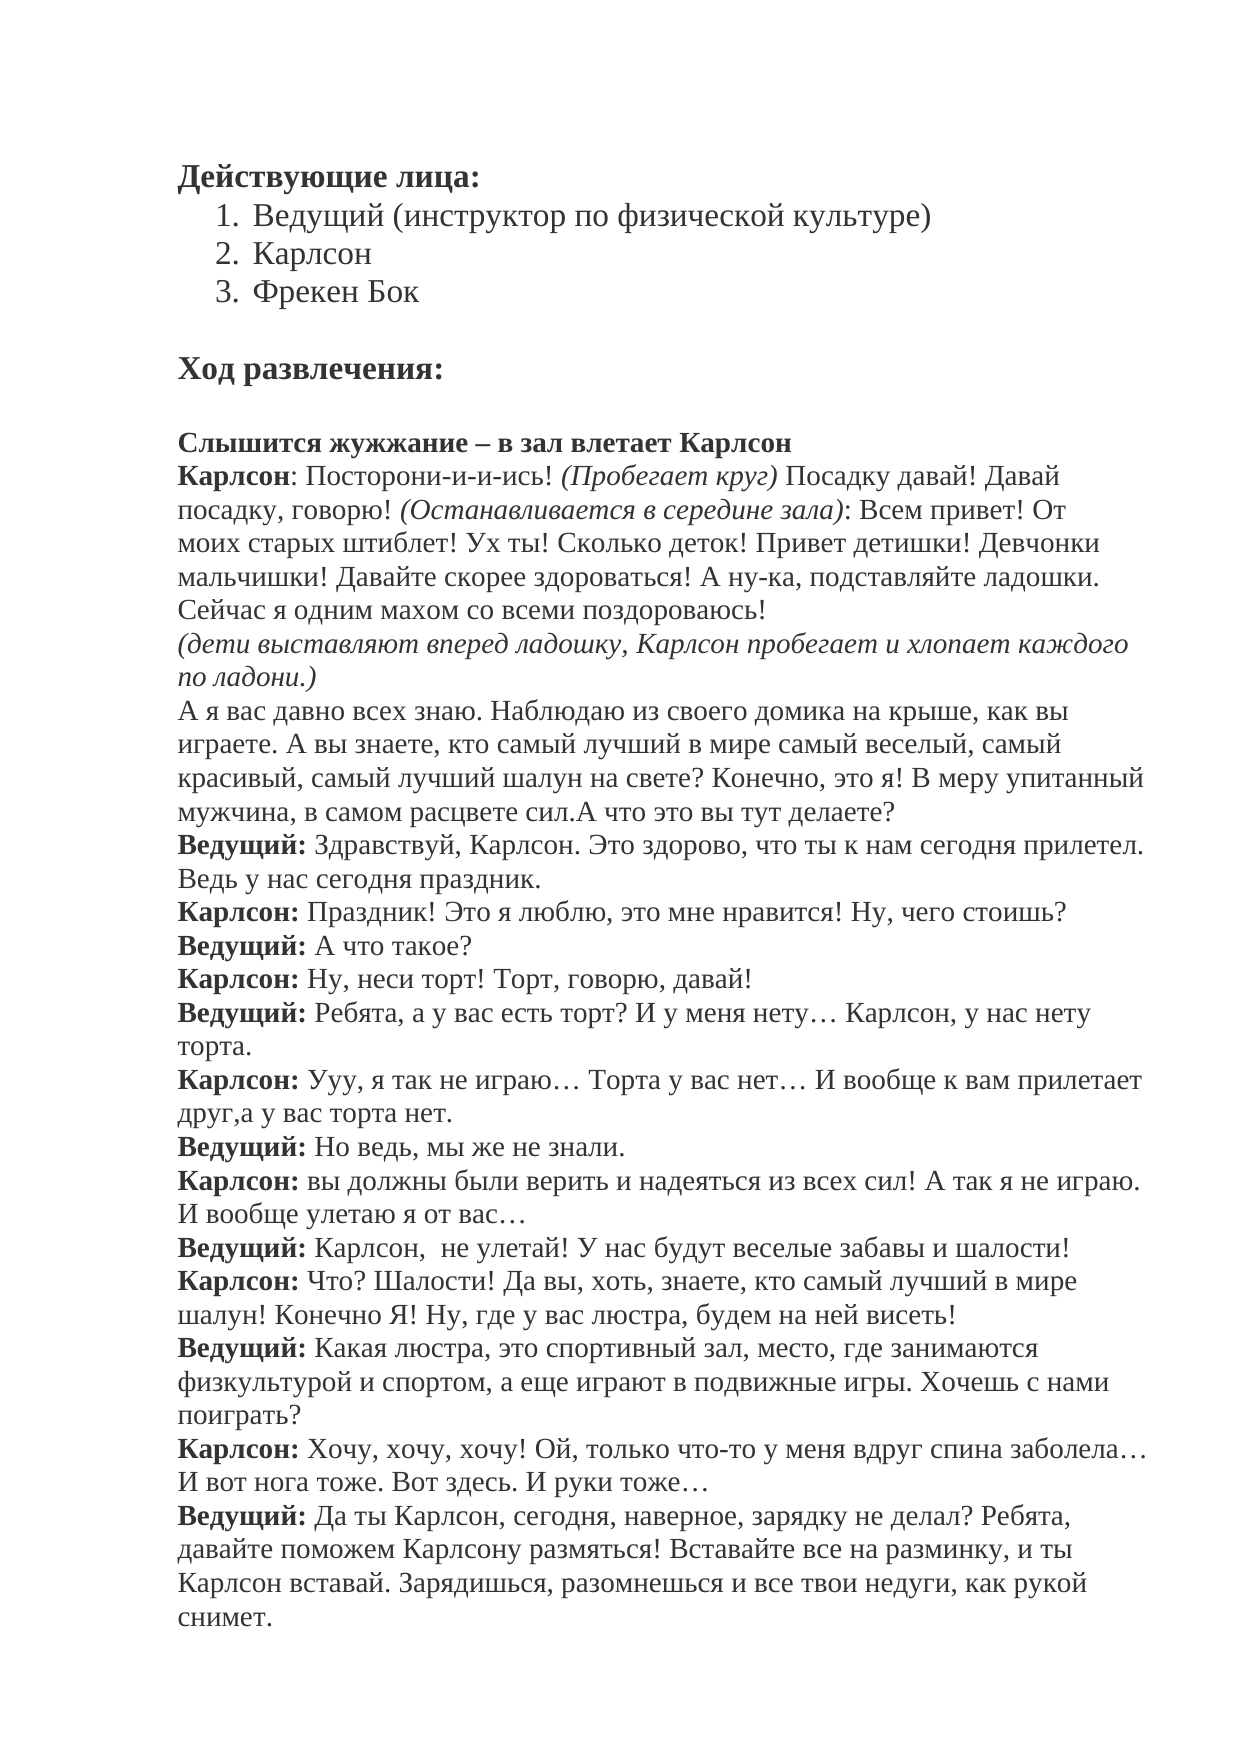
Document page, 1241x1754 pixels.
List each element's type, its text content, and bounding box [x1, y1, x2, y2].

text Ведущий: Ребята, а у вас есть торт? И у меня нету… Карлсон, у нас нету торта. [177, 995, 1152, 1062]
text Карлсон: Посторони-и-и-ись! (Пробегает круг) Посадку давай! Давай посадку, говорю! (Останавливается в середине зала): Всем привет! От моих старых штиблет! Ух ты! Сколько деток! Привет детишки! Девчонки мальчишки! Давайте скорее здороваться! А ну-ка, подставляйте ладошки. Сейчас я одним махом со всеми поздороваюсь! [177, 458, 1152, 626]
text Ведущий: Да ты Карлсон, сегодня, наверное, зарядку не делал? Ребята, давайте поможем Карлсону размяться! Вставайте все на разминку, и ты Карлсон вставай. Зарядишься, разомнешься и все твои недуги, как рукой снимет. [177, 1498, 1152, 1632]
text (дети выставляют вперед ладошку, Карлсон пробегает и хлопает каждого по ладони.) [177, 626, 1152, 693]
text А я вас давно всех знаю. Наблюдаю из своего домика на крыше, как вы играете. А вы знаете, кто самый лучший в мире самый веселый, самый красивый, самый лучший шалун на свете? Конечно, это я! В меру упитанный мужчина, в самом расцвете сил.А что это вы тут делаете? [177, 693, 1152, 827]
text Ведущий: Какая люстра, это спортивный зал, место, где занимаются физкультурой и спортом, а еще играют в подвижные игры. Хочешь с нами поиграть? [177, 1330, 1152, 1431]
text Ведущий: Но ведь, мы же не знали. [177, 1129, 1152, 1163]
text Ведущий: А что такое? [177, 928, 1152, 961]
list Фрекен Бок [215, 271, 1152, 310]
text Карлсон: Праздник! Это я люблю, это мне нравится! Ну, чего стоишь? [177, 894, 1152, 928]
text Карлсон: Ну, неси торт! Торт, говорю, давай! [177, 961, 1152, 995]
list Ведущий (инструктор по физической культуре) [215, 195, 1152, 233]
list Карлсон [215, 233, 1152, 271]
text Карлсон: Ууу, я так не играю… Торта у вас нет… И вообще к вам прилетает друг,а у вас торта нет. [177, 1062, 1152, 1129]
text Действующие лица: [177, 156, 1152, 195]
text Ход развлечения: [177, 348, 1152, 386]
text Ведущий: Здравствуй, Карлсон. Это здорово, что ты к нам сегодня прилетел. Ведь у нас сегодня праздник. [177, 827, 1152, 894]
text Ведущий: Карлсон, не улетай! У нас будут веселые забавы и шалости! [177, 1230, 1152, 1263]
text Карлсон: вы должны были верить и надеяться из всех сил! А так я не играю. И вообще улетаю я от вас… [177, 1163, 1152, 1230]
text Карлсон: Хочу, хочу, хочу! Ой, только что-то у меня вдруг спина заболела… И вот нога тоже. Вот здесь. И руки тоже… [177, 1431, 1152, 1498]
text Карлсон: Что? Шалости! Да вы, хоть, знаете, кто самый лучший в мире шалун! Конечно Я! Ну, где у вас люстра, будем на ней висеть! [177, 1263, 1152, 1330]
text Слышится жужжание – в зал влетает Карлсон [177, 425, 1152, 458]
